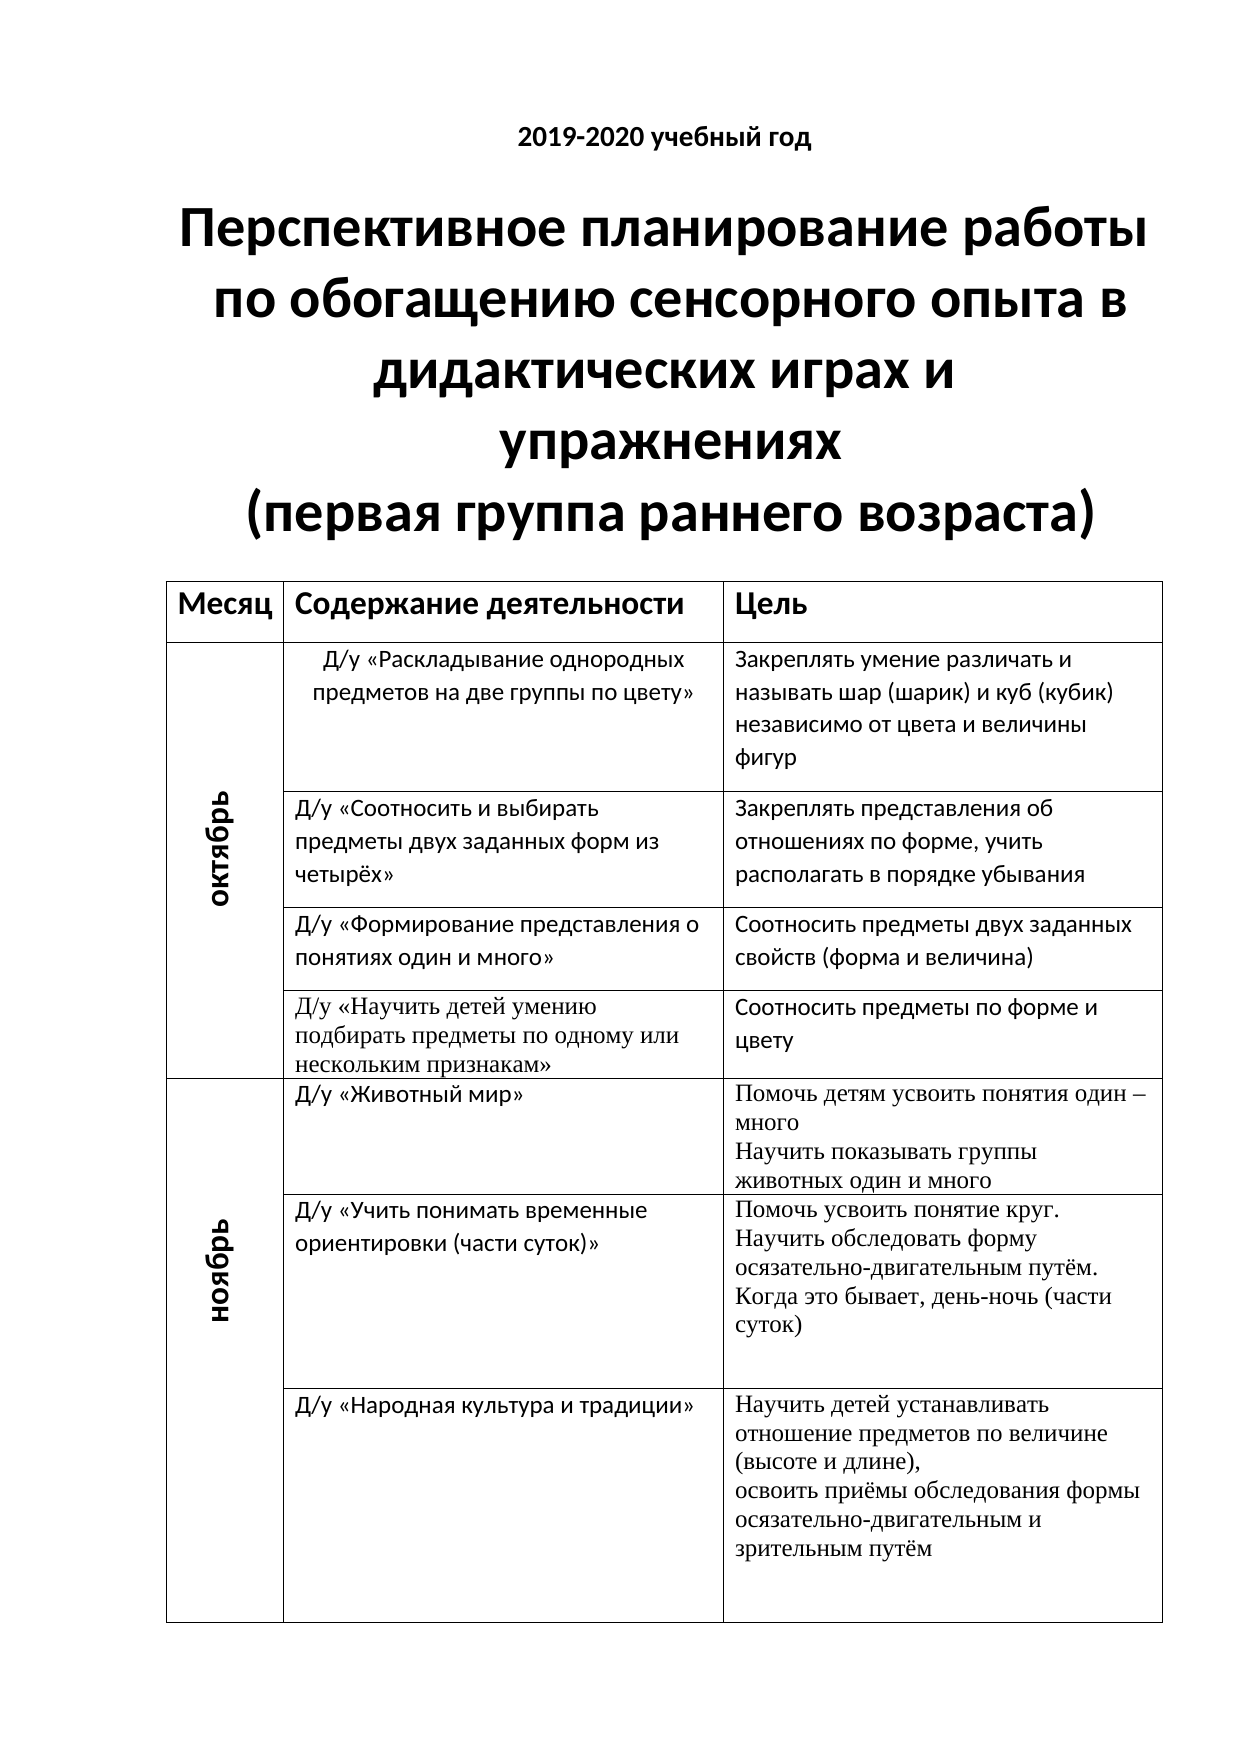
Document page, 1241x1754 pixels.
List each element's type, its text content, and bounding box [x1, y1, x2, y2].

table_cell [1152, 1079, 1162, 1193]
table_cell Д/у «Народная культура и традиции» [284, 1389, 723, 1622]
table_cell Помочь усвоить понятие круг. Научить обследовать форму осязательно-двигательным путём. Когда это бывает, день-ночь (части суток) [724, 1195, 1162, 1388]
table_cell Закреплять умение различать и называть шар (шарик) и куб (кубик) независимо от цвета и величины фигур [724, 643, 1162, 791]
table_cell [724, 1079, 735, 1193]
text 2019-2020 учебный год [177, 118, 1152, 154]
table_cell Д/у «Формирование представления о понятиях один и много» [284, 908, 723, 990]
text по обогащению сенсорного опыта в дидактических играх и [177, 261, 1152, 403]
table_cell ноябрь [167, 1079, 283, 1622]
text (первая группа раннего возраста) [177, 474, 1152, 546]
table_header Цель [724, 582, 1162, 642]
table_cell Соотносить предметы двух заданных свойств (форма и величина) [724, 908, 1162, 990]
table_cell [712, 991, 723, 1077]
table_cell октябрь [167, 643, 283, 1077]
table_cell Д/у «Соотносить и выбирать предметы двух заданных форм из четырёх» [284, 792, 723, 907]
table_cell Соотносить предметы по форме и цвету [724, 991, 1162, 1077]
text Перспективное планирование работы [177, 189, 1152, 261]
table_cell Д/у «Учить понимать временные ориентировки (части суток)» [284, 1195, 723, 1388]
text упражнениях [177, 403, 1152, 474]
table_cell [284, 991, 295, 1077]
table_cell Д/у «Животный мир» [284, 1079, 723, 1193]
table_header Месяц [167, 582, 283, 642]
table_cell Закреплять представления об отношениях по форме, учить располагать в порядке убывания [724, 792, 1162, 907]
table_cell Д/у «Раскладывание однородных предметов на две группы по цвету» [284, 643, 723, 791]
table_header Содержание деятельности [284, 582, 723, 642]
table_cell Научить детей устанавливать отношение предметов по величине (высоте и длине), освоить приёмы обследования формы осязательно-двигательным и зрительным путём [724, 1389, 1162, 1622]
